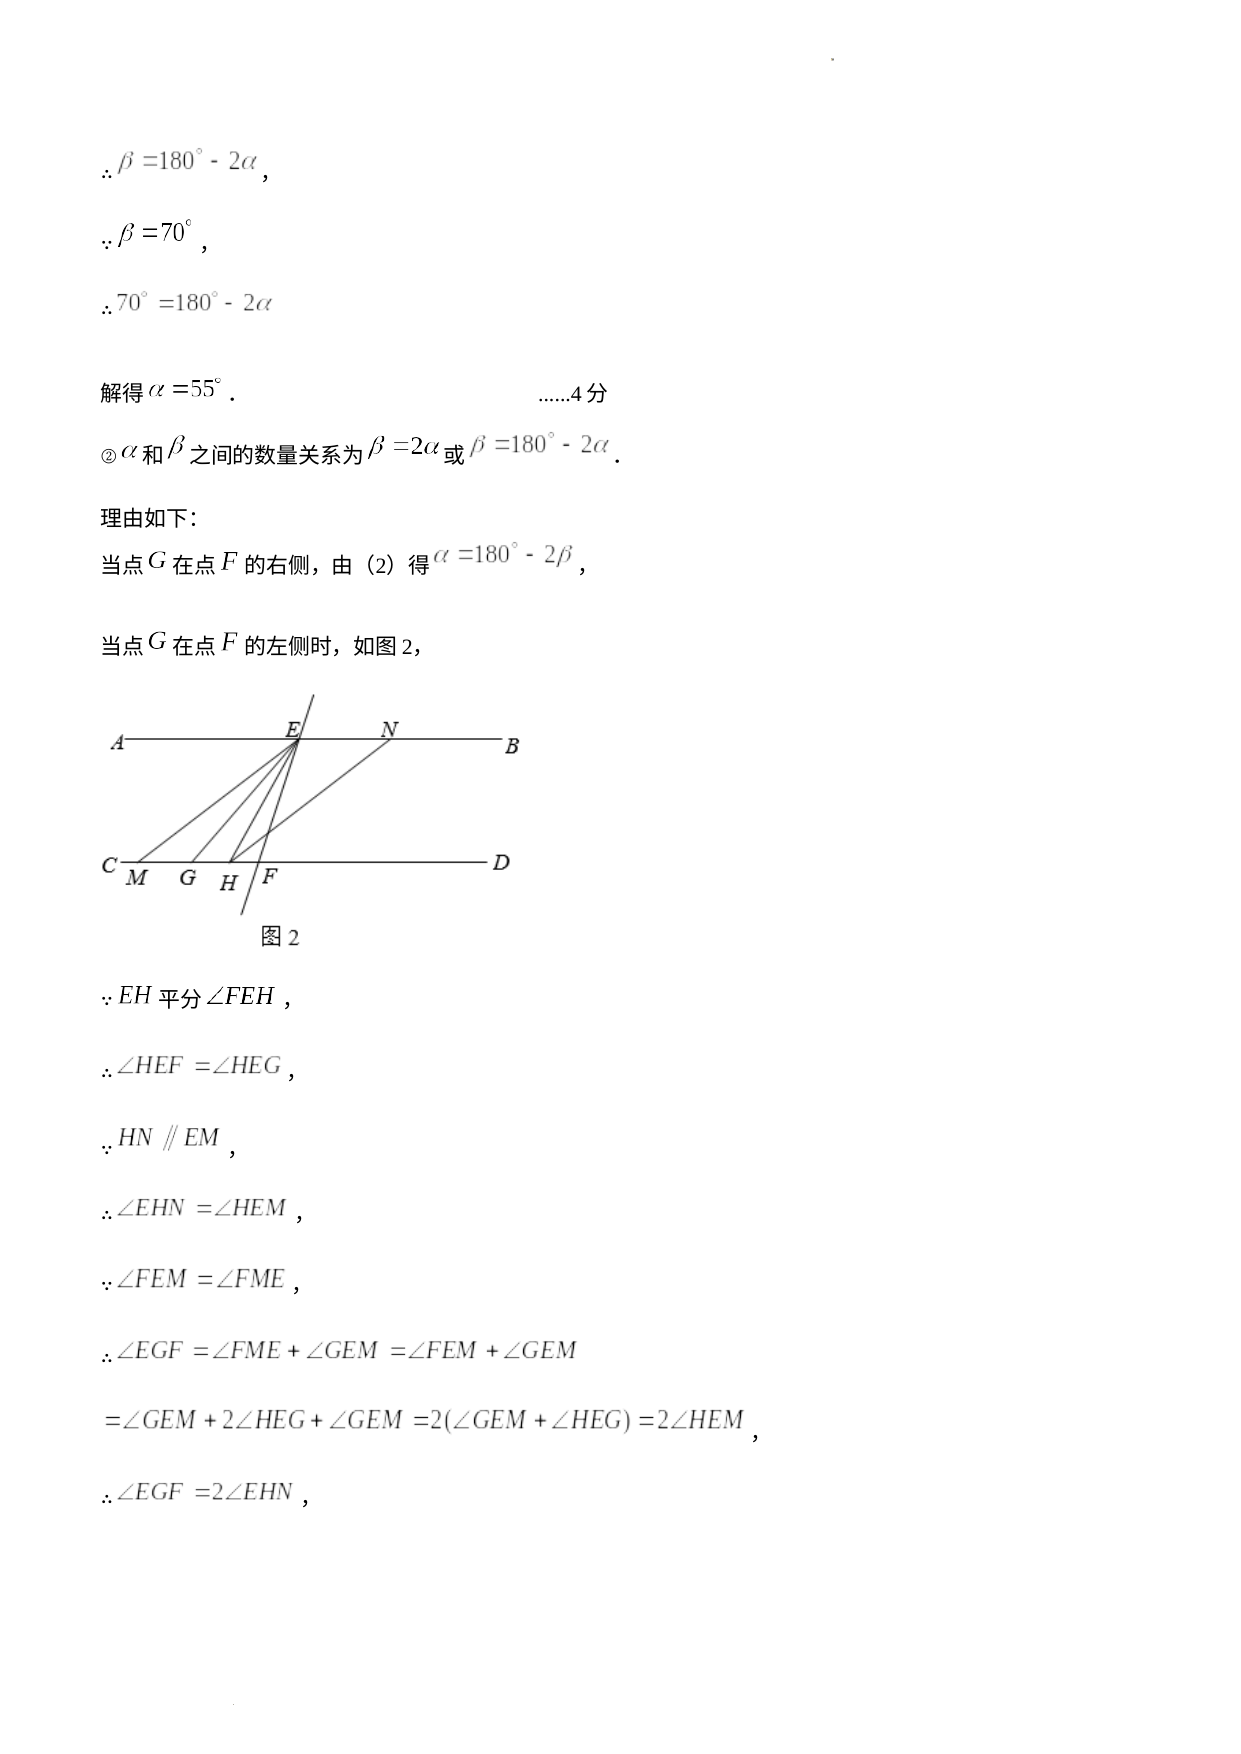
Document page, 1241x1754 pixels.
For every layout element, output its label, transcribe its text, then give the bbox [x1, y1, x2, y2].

text ∴， [100, 1193, 1140, 1258]
text ， [100, 1406, 1140, 1471]
text ∵平分， [100, 980, 1140, 1045]
text ∵， [100, 1265, 1140, 1330]
text 解得． ......4分 [100, 358, 1140, 423]
text 当点在点的左侧时，如图2， [100, 611, 1140, 676]
text ∴， [100, 1477, 1140, 1542]
text ②和之间的数量关系为或． [100, 429, 1140, 494]
text ∵， [100, 1122, 1140, 1187]
text 理由如下： [100, 501, 1140, 533]
text ∴， [100, 1051, 1140, 1116]
picture [100, 682, 526, 948]
text ∵， [100, 217, 1140, 282]
text ∴ [100, 288, 1140, 353]
text ∴， [100, 146, 1140, 211]
text 当点在点的右侧，由（2）得， [100, 539, 1140, 604]
text ∴ [100, 1336, 1140, 1401]
